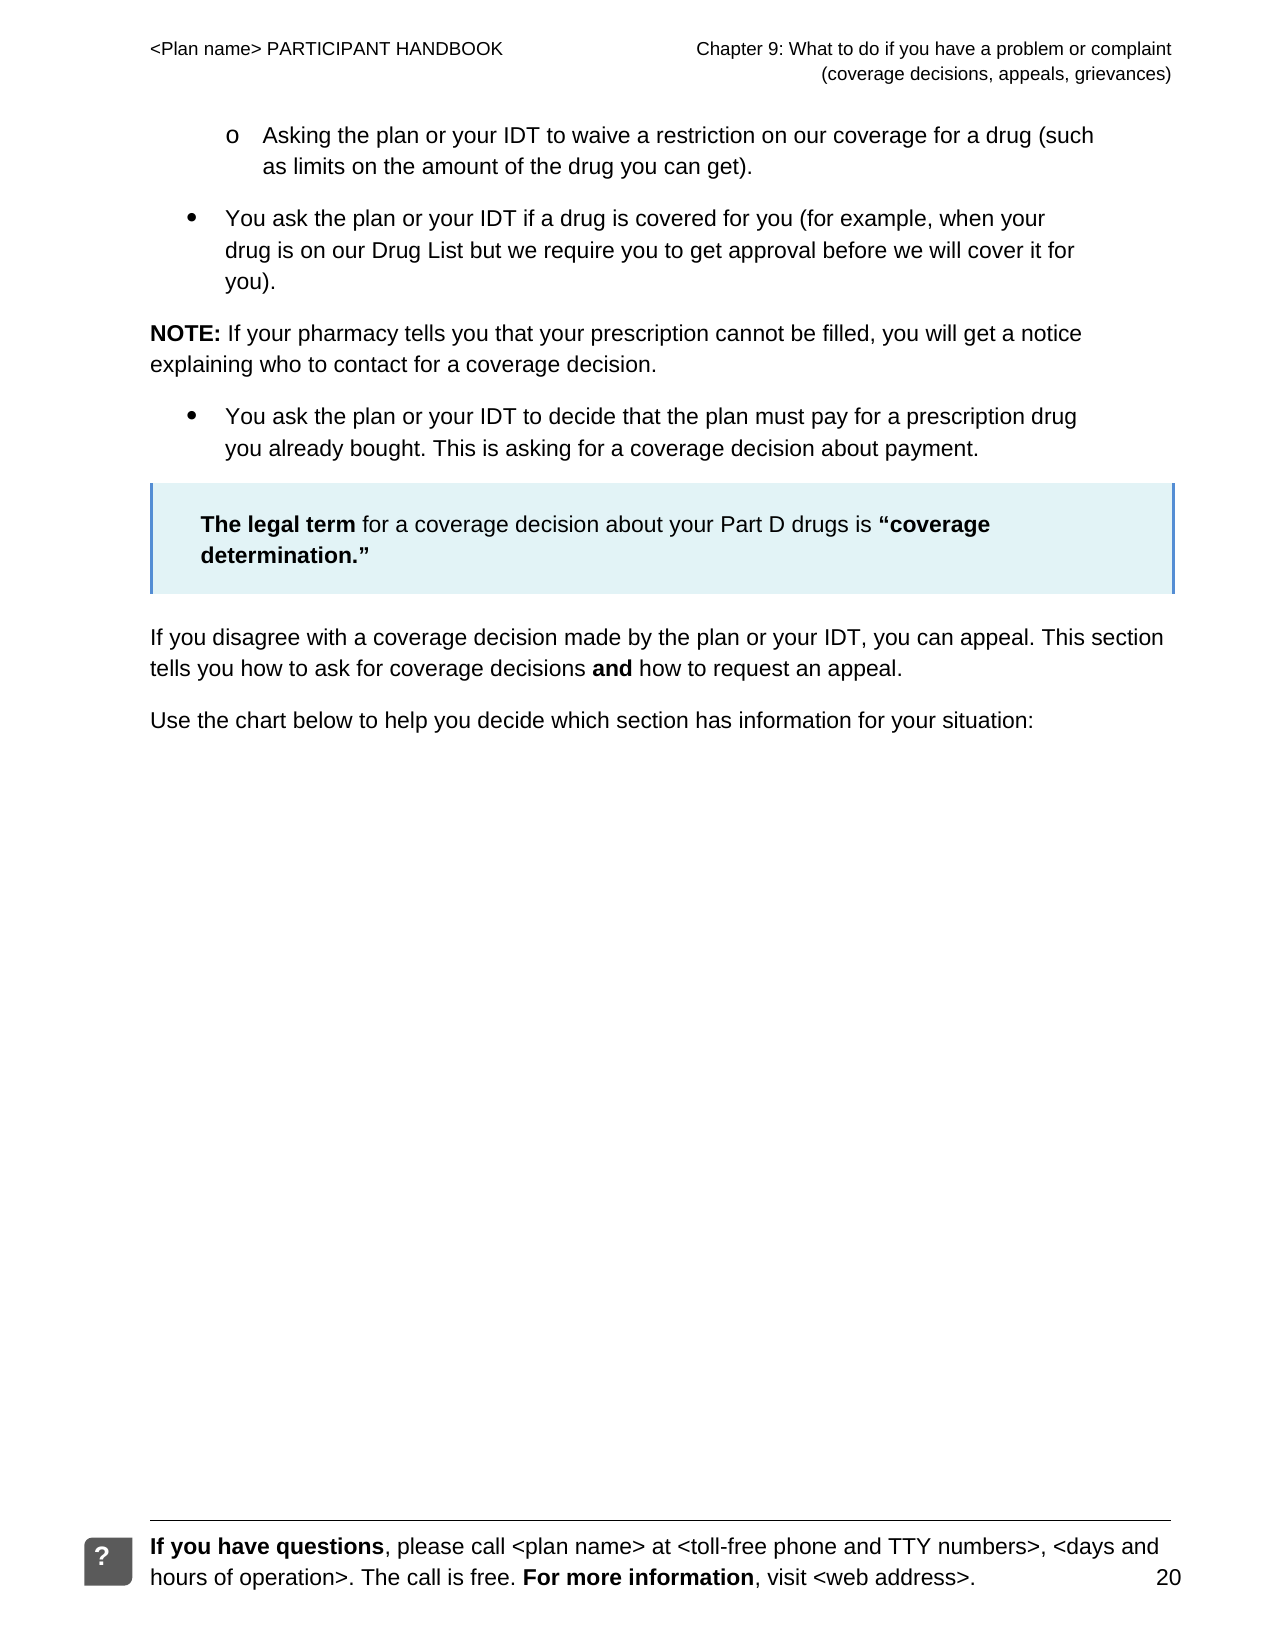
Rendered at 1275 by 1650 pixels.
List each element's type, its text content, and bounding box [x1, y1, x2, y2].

list Asking the plan or your IDT to waive a restriction on our coverage for a drug (such as limits on the amount of the drug you can get). [225, 118, 1096, 181]
text Use the chart below to help you decide which section has information for your situation: [150, 703, 1171, 734]
text NOTE: If your pharmacy tells you that your prescription cannot be filled, you will get a notice explaining who to contact for a coverage decision. [150, 316, 1171, 379]
table_header The legal term for a coverage decision about your Part D drugs is “coverage determination.” [153, 486, 1172, 590]
list You ask the plan or your IDT if a drug is covered for you (for example, when your drug is on our Drug List but we require you to get approval before we will cover it for you). [187, 202, 1096, 296]
text If you disagree with a coverage decision made by the plan or your IDT, you can appeal. This section tells you how to ask for coverage decisions and how to request an appeal. [150, 620, 1171, 682]
list You ask the plan or your IDT to decide that the plan must pay for a prescription drug you already bought. This is asking for a coverage decision about payment. [187, 400, 1096, 462]
